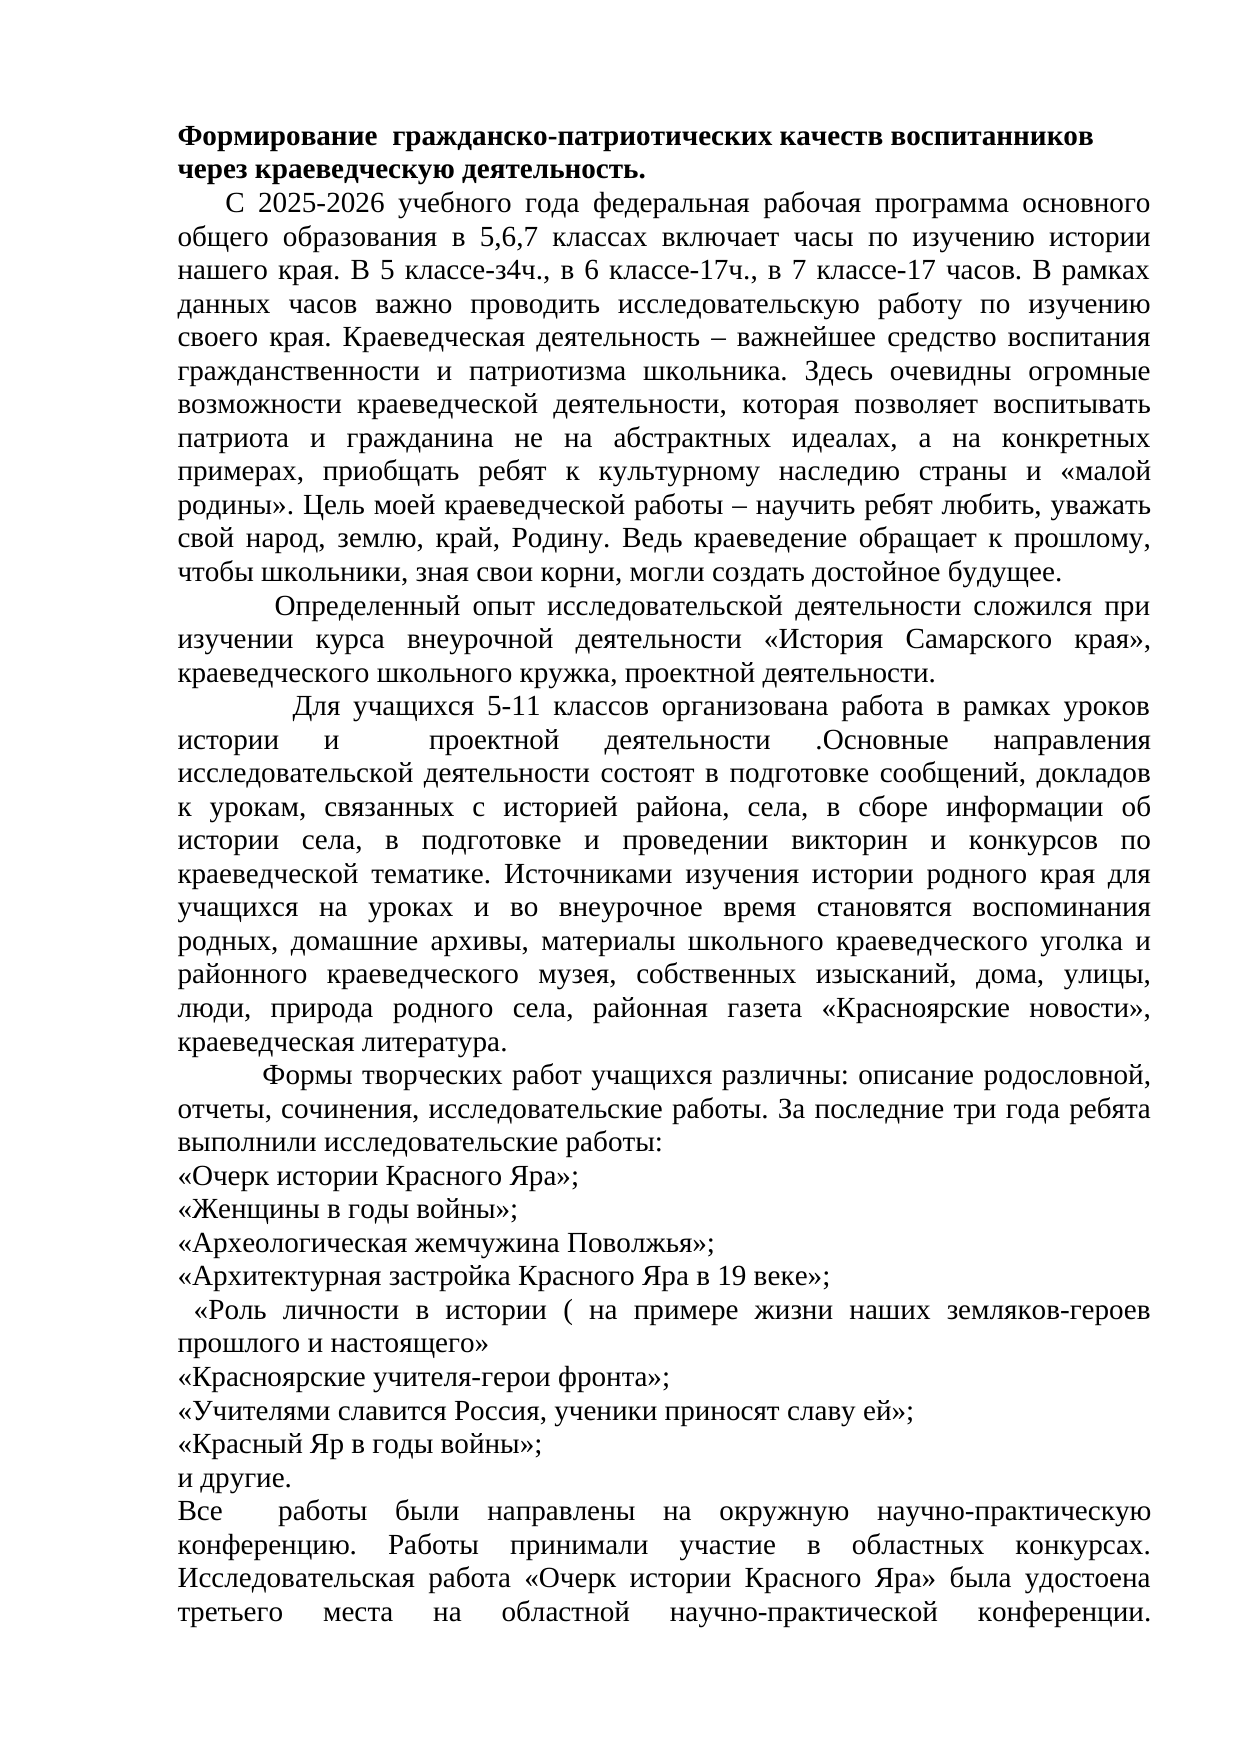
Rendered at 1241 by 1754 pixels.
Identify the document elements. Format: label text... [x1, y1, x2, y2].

text «Красноярские учителя-герои фронта»; [177, 1359, 1152, 1393]
text Формы творческих работ учащихся различны: описание родословной, отчеты, сочинения, исследовательские работы. За последние три года ребята выполнили исследовательские работы: [177, 1057, 1152, 1158]
text Формирование гражданско-патриотических качеств воспитанников через краеведческую деятельность. [177, 118, 1152, 185]
text Определенный опыт исследовательской деятельности сложился при изучении курса внеурочной деятельности «История Самарского края», краеведческого школьного кружка, проектной деятельности. [177, 588, 1152, 688]
text «Архитектурная застройка Красного Яра в 19 веке»; [177, 1258, 1152, 1292]
text «Учителями славится Россия, ученики приносят славу ей»; [177, 1393, 1152, 1426]
text «Очерк истории Красного Яра»; [177, 1158, 1152, 1191]
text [177, 1493, 1152, 1627]
text «Археологическая жемчужина Поволжья»; [177, 1225, 1152, 1258]
text «Роль личности в истории ( на примере жизни наших земляков-героев прошлого и настоящего» [177, 1292, 1152, 1359]
text «Женщины в годы войны»; [177, 1191, 1152, 1225]
text Для учащихся 5-11 классов организована работа в рамках уроков истории и проектной деятельности .Основные направления исследовательской деятельности состоят в подготовке сообщений, докладов к урокам, связанных с историей района, села, в сборе информации об истории села, в подготовке и проведении викторин и конкурсов по краеведческой тематике. Источниками изучения истории родного края для учащихся на уроках и во внеурочное время становятся воспоминания родных, домашние архивы, материалы школьного краеведческого уголка и районного краеведческого музея, собственных изысканий, дома, улицы, люди, природа родного села, районная газета «Красноярские новости», краеведческая литература. [177, 688, 1152, 1057]
text и другие. [177, 1460, 1152, 1493]
text «Красный Яр в годы войны»; [177, 1426, 1152, 1460]
text С 2025-2026 учебного года федеральная рабочая программа основного общего образования в 5,6,7 классах включает часы по изучению истории нашего края. В 5 классе-з4ч., в 6 классе-17ч., в 7 классе-17 часов. В рамках данных часов важно проводить исследовательскую работу по изучению своего края. Краеведческая деятельность – важнейшее средство воспитания гражданственности и патриотизма школьника. Здесь очевидны огромные возможности краеведческой деятельности, которая позволяет воспитывать патриота и гражданина не на абстрактных идеалах, а на конкретных примерах, приобщать ребят к культурному наследию страны и «малой родины». Цель моей краеведческой работы – научить ребят любить, уважать свой народ, землю, край, Родину. Ведь краеведение обращает к прошлому, чтобы школьники, зная свои корни, могли создать достойное будущее. [177, 185, 1152, 588]
